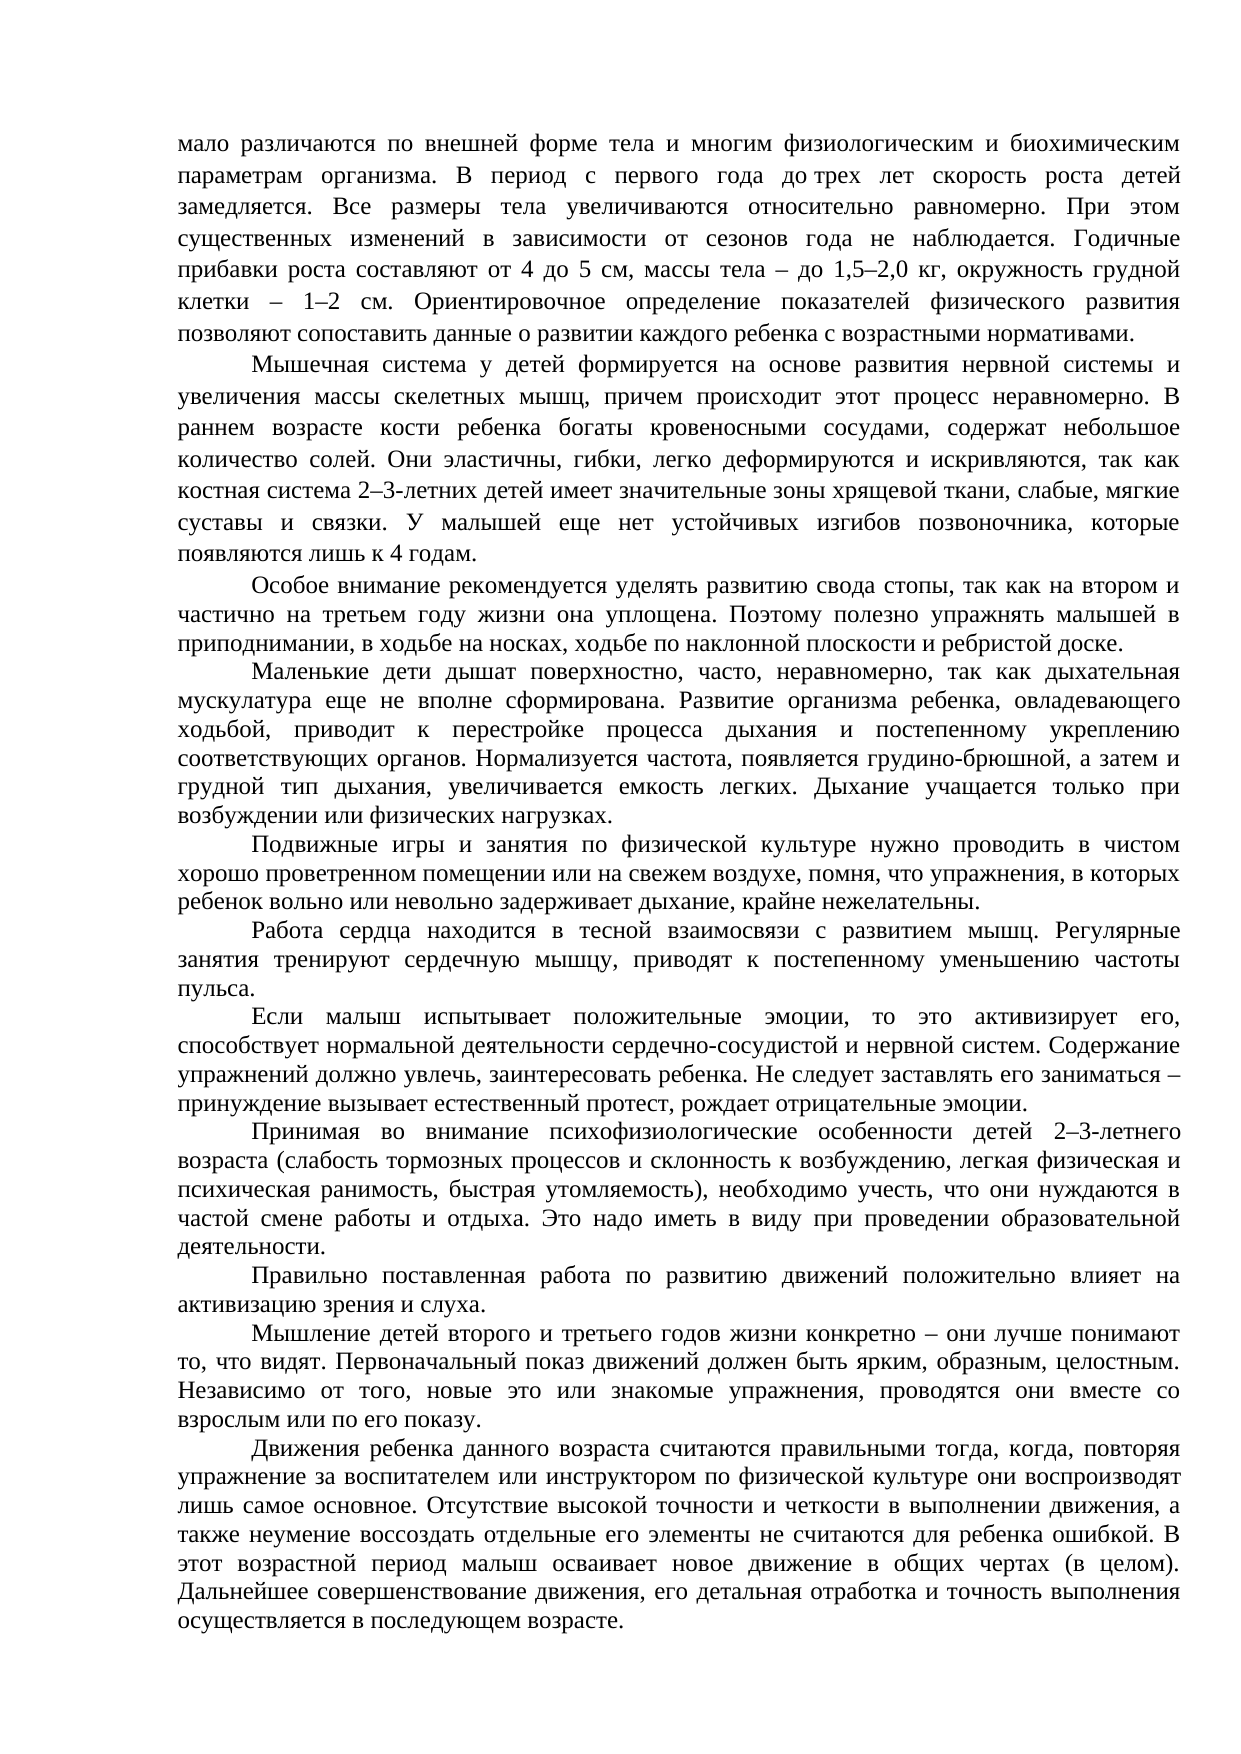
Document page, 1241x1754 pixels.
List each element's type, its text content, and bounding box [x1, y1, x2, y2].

text Принимая во внимание психофизиологические особенности детей 2–3-летнего возраста (слабость тормозных процессов и склонность к возбуждению, легкая физическая и психическая ранимость, быстрая утомляемость), необходимо учесть, что они нуждаются в частой смене работы и отдыха. Это надо иметь в виду при проведении образовательной деятельности. [177, 1116, 1181, 1260]
text Подвижные игры и занятия по физической культуре нужно проводить в чистом хорошо проветренном помещении или на свежем воздухе, помня, что упражнения, в которых ребенок вольно или невольно задерживает дыхание, крайне нежелательны. [177, 829, 1181, 915]
text Движения ребенка данного возраста считаются правильными тогда, когда, повторяя упражнение за воспитателем или инструктором по физической культуре они воспроизводят лишь самое основное. Отсутствие высокой точности и четкости в выполнении движения, а также неумение воссоздать отдельные его элементы не считаются для ребенка ошибкой. В этот возрастной период малыш осваивает новое движение в общих чертах (в целом). Дальнейшее совершенствование движения, его детальная отработка и точность выполнения осуществляется в последующем возрасте. [177, 1433, 1181, 1634]
text Если малыш испытывает положительные эмоции, то это активизирует его, способствует нормальной деятельности сердечно-сосудистой и нервной систем. Содержание упражнений должно увлечь, заинтересовать ребенка. Не следует заставлять его заниматься – принуждение вызывает естественный протест, рождает отрицательные эмоции. [177, 1001, 1181, 1116]
text Работа сердца находится в тесной взаимосвязи с развитием мышц. Регулярные занятия тренируют сердечную мышцу, приводят к постепенному уменьшению частоты пульса. [177, 915, 1181, 1001]
text Мышление детей второго и третьего годов жизни конкретно – они лучше понимают то, что видят. Первоначальный показ движений должен быть ярким, образным, целостным. Независимо от того, новые это или знакомые упражнения, проводятся они вместе со взрослым или по его показу. [177, 1318, 1181, 1433]
text Особое внимание рекомендуется уделять развитию свода стопы, так как на втором и частично на третьем году жизни она уплощена. Поэтому полезно упражнять малышей в приподнимании, в ходьбе на носках, ходьбе по наклонной плоскости и ребристой доске. [177, 570, 1181, 656]
text Маленькие дети дышат поверхностно, часто, неравномерно, так как дыхательная мускулатура еще не вполне сформирована. Развитие организма ребенка, овладевающего ходьбой, приводит к перестройке процесса дыхания и постепенному укреплению соответствующих органов. Нормализуется частота, появляется грудино-брюшной, а затем и грудной тип дыхания, увеличивается емкость легких. Дыхание учащается только при возбуждении или физических нагрузках. [177, 656, 1181, 829]
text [177, 128, 1181, 346]
text Мышечная система у детей формируется на основе развития нервной системы и увеличения массы скелетных мышц, причем происходит этот процесс неравномерно. В раннем возрасте кости ребенка богаты кровеносными сосудами, содержат небольшое количество солей. Они эластичны, гибки, легко деформируются и искривляются, так как костная система 2–3-летних детей имеет значительные зоны хрящевой ткани, слабые, мягкие суставы и связки. У малышей еще нет устойчивых изгибов позвоночника, которые появляются лишь к 4 годам. [177, 349, 1181, 567]
text Правильно поставленная работа по развитию движений положительно влияет на активизацию зрения и слуха. [177, 1260, 1181, 1318]
